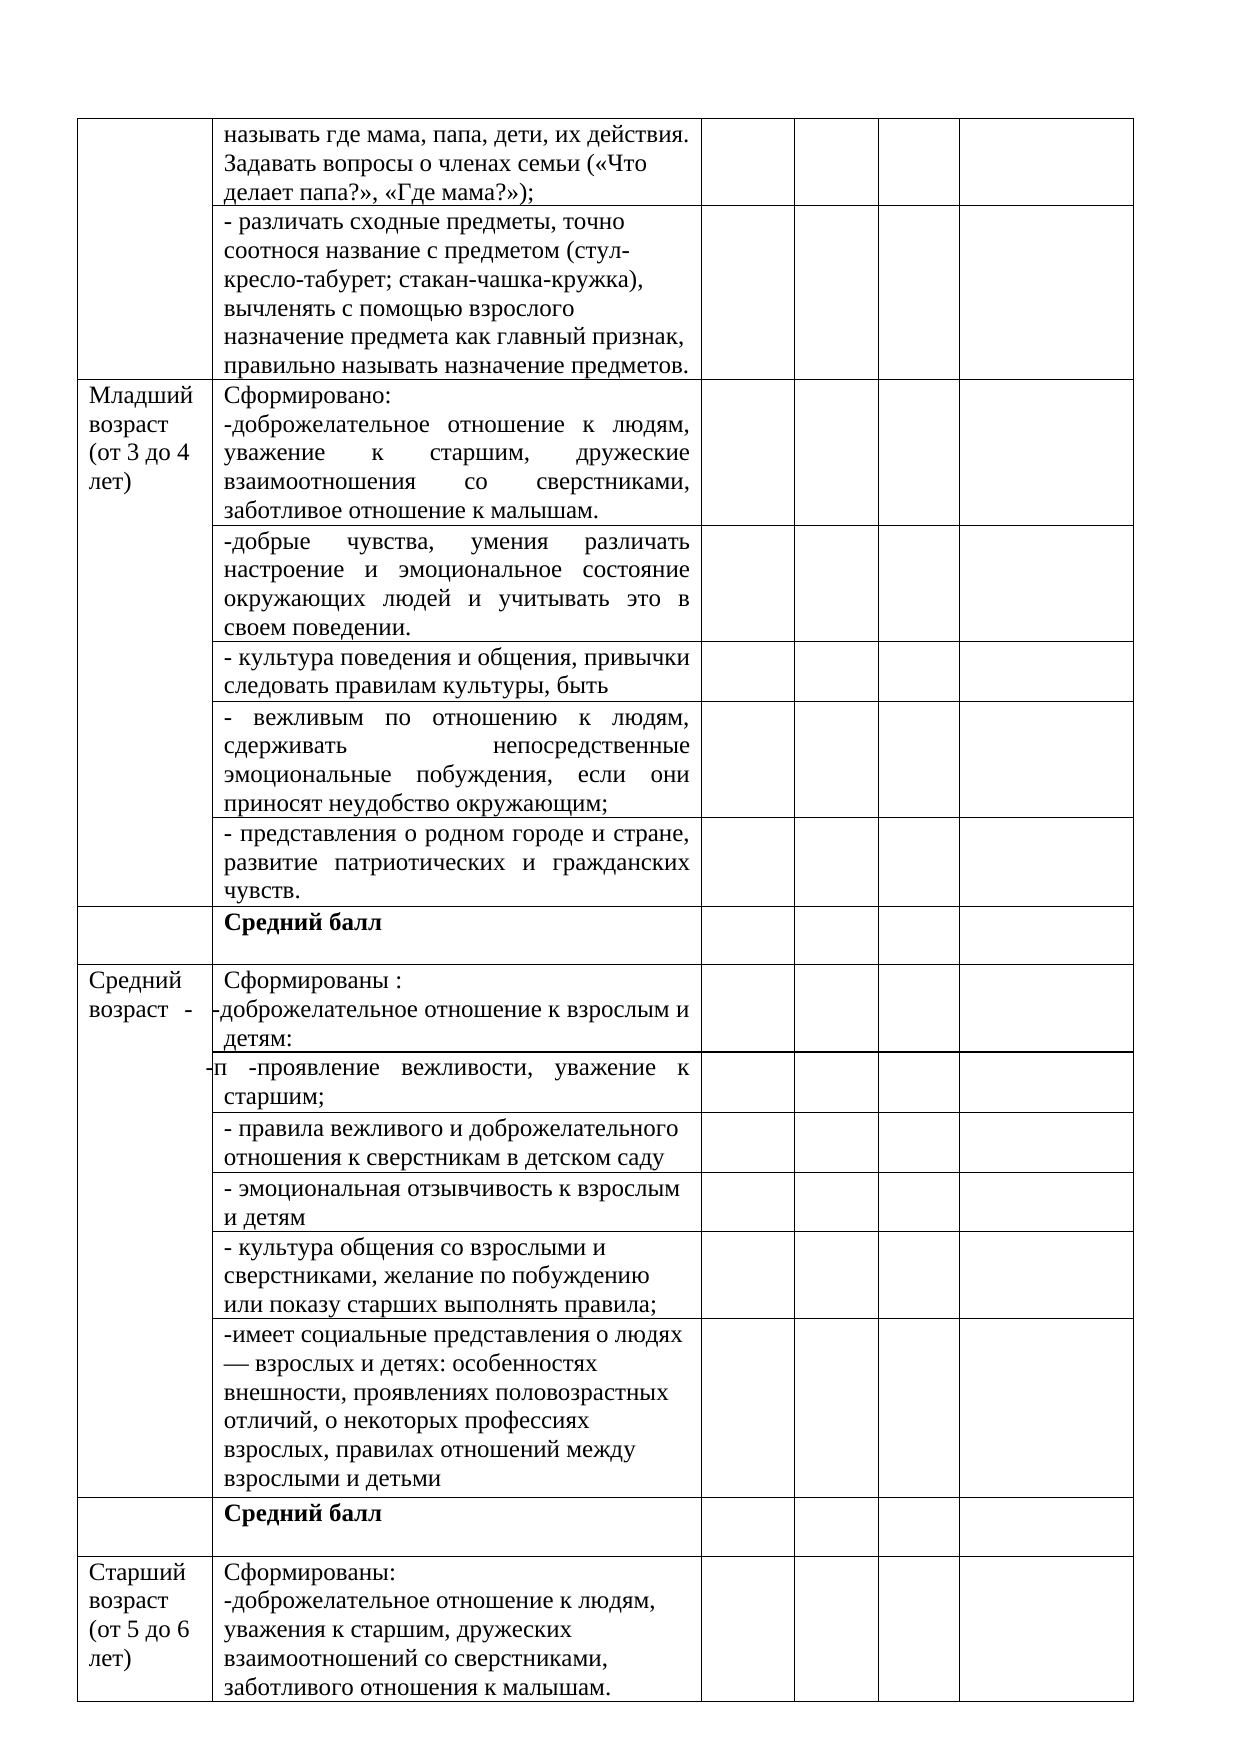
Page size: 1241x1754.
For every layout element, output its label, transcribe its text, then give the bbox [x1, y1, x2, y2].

table_cell [795, 119, 878, 205]
table_cell [960, 1232, 1133, 1318]
table_cell [879, 1053, 959, 1112]
table_cell [702, 1053, 794, 1112]
table_cell [795, 1232, 878, 1318]
table_cell [795, 702, 878, 817]
table_cell [795, 1498, 878, 1556]
table_cell Средний балл [213, 907, 701, 964]
table_cell [702, 702, 794, 817]
table_cell [795, 1113, 878, 1172]
table_cell [78, 1498, 212, 1556]
table_cell [960, 380, 1133, 525]
table_cell [960, 526, 1133, 641]
table_cell [879, 526, 959, 641]
table_cell [879, 702, 959, 817]
table_cell [960, 818, 1133, 906]
table_cell [795, 1173, 878, 1231]
table_cell [960, 702, 1133, 817]
table_cell [960, 965, 1133, 1051]
table_cell [795, 526, 878, 641]
table_cell [879, 1319, 959, 1497]
table_cell [960, 907, 1133, 964]
table_cell [702, 206, 794, 379]
table_cell [879, 1557, 959, 1701]
table_cell [795, 1557, 878, 1701]
table_cell -добрые чувства, умения различать настроение и эмоциональное состояние окружающих людей и учитывать это в своем поведении. [213, 526, 701, 641]
table_cell [702, 1173, 794, 1231]
table_cell - представления о родном городе и стране, развитие патриотических и гражданских чувств. [213, 818, 701, 906]
table_cell [879, 1232, 959, 1318]
table_cell [795, 907, 878, 964]
table_cell Младший возраст (от 3 до 4 лет) [78, 380, 212, 906]
table_cell Сформированы : - -доброжелательное отношение к взрослым и детям: [213, 965, 701, 1051]
table_cell [702, 380, 794, 525]
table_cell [78, 1557, 212, 1701]
table_cell [795, 380, 878, 525]
table_cell [795, 1053, 878, 1112]
table_cell [960, 1557, 1133, 1701]
table_cell -имеет социальные представления о людях — взрослых и детях: особенностях внешности, проявлениях половозрастных отличий, о некоторых профессиях взрослых, правилах отношений между взрослыми и детьми [213, 1319, 701, 1497]
table_cell [960, 1113, 1133, 1172]
table_cell [960, 206, 1133, 379]
table_cell [879, 642, 959, 701]
table_cell [960, 1173, 1133, 1231]
table_cell [702, 818, 794, 906]
table_cell [702, 642, 794, 701]
table_cell [702, 526, 794, 641]
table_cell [213, 119, 701, 205]
table_cell [879, 1173, 959, 1231]
table_cell -п -проявление вежливости, уважение к старшим; [213, 1053, 701, 1112]
table_cell [960, 1053, 1133, 1112]
table_cell - культура общения со взрослыми и сверстниками, желание по побуждению или показу старших выполнять правила; [213, 1232, 701, 1318]
table_cell [795, 206, 878, 379]
table_cell - вежливым по отношению к людям, сдерживать непосредственные эмоциональные побуждения, если они приносят неудобство окружающим; [213, 702, 701, 817]
table_cell [879, 206, 959, 379]
table_cell [702, 1113, 794, 1172]
table_cell Средний возраст [78, 965, 212, 1497]
table_cell [879, 1498, 959, 1556]
table_cell [702, 1498, 794, 1556]
table_cell [960, 642, 1133, 701]
table_cell [879, 818, 959, 906]
table_cell [795, 1319, 878, 1497]
table_cell [702, 1232, 794, 1318]
table_cell [702, 119, 794, 205]
table_cell [960, 1498, 1133, 1556]
table_cell [879, 380, 959, 525]
table_cell Сформированы: -доброжелательное отношение к людям, уважения к старшим, дружеских взаимоотношений со сверстниками, заботливого отношения к малышам. [213, 1557, 701, 1701]
table_cell - различать сходные предметы, точно соотнося название с предметом (стул-кресло-табурет; стакан-чашка-кружка), вычленять с помощью взрослого назначение предмета как главный признак, правильно называть назначение предметов. [213, 206, 701, 379]
table_cell [702, 965, 794, 1051]
table_cell - культура поведения и общения, привычки следовать правилам культуры, быть [213, 642, 701, 701]
table_cell - правила вежливого и доброжелательного отношения к сверстникам в детском саду [213, 1113, 701, 1172]
table_cell Сформировано: -доброжелательное отношение к людям, уважение к старшим, дружеские взаимоотношения со сверстниками, заботливое отношение к малышам. [213, 380, 701, 525]
table_cell [879, 1113, 959, 1172]
table_cell [960, 1319, 1133, 1497]
table_cell [702, 1557, 794, 1701]
table_cell - эмоциональная отзывчивость к взрослым и детям [213, 1173, 701, 1231]
table_cell [879, 907, 959, 964]
table_cell [702, 907, 794, 964]
table_cell [795, 965, 878, 1051]
table_cell [78, 907, 212, 964]
table_cell [879, 119, 959, 205]
table_cell [795, 818, 878, 906]
table_cell [795, 642, 878, 701]
table_cell [879, 965, 959, 1051]
table_cell [960, 119, 1133, 205]
table_cell [702, 1319, 794, 1497]
